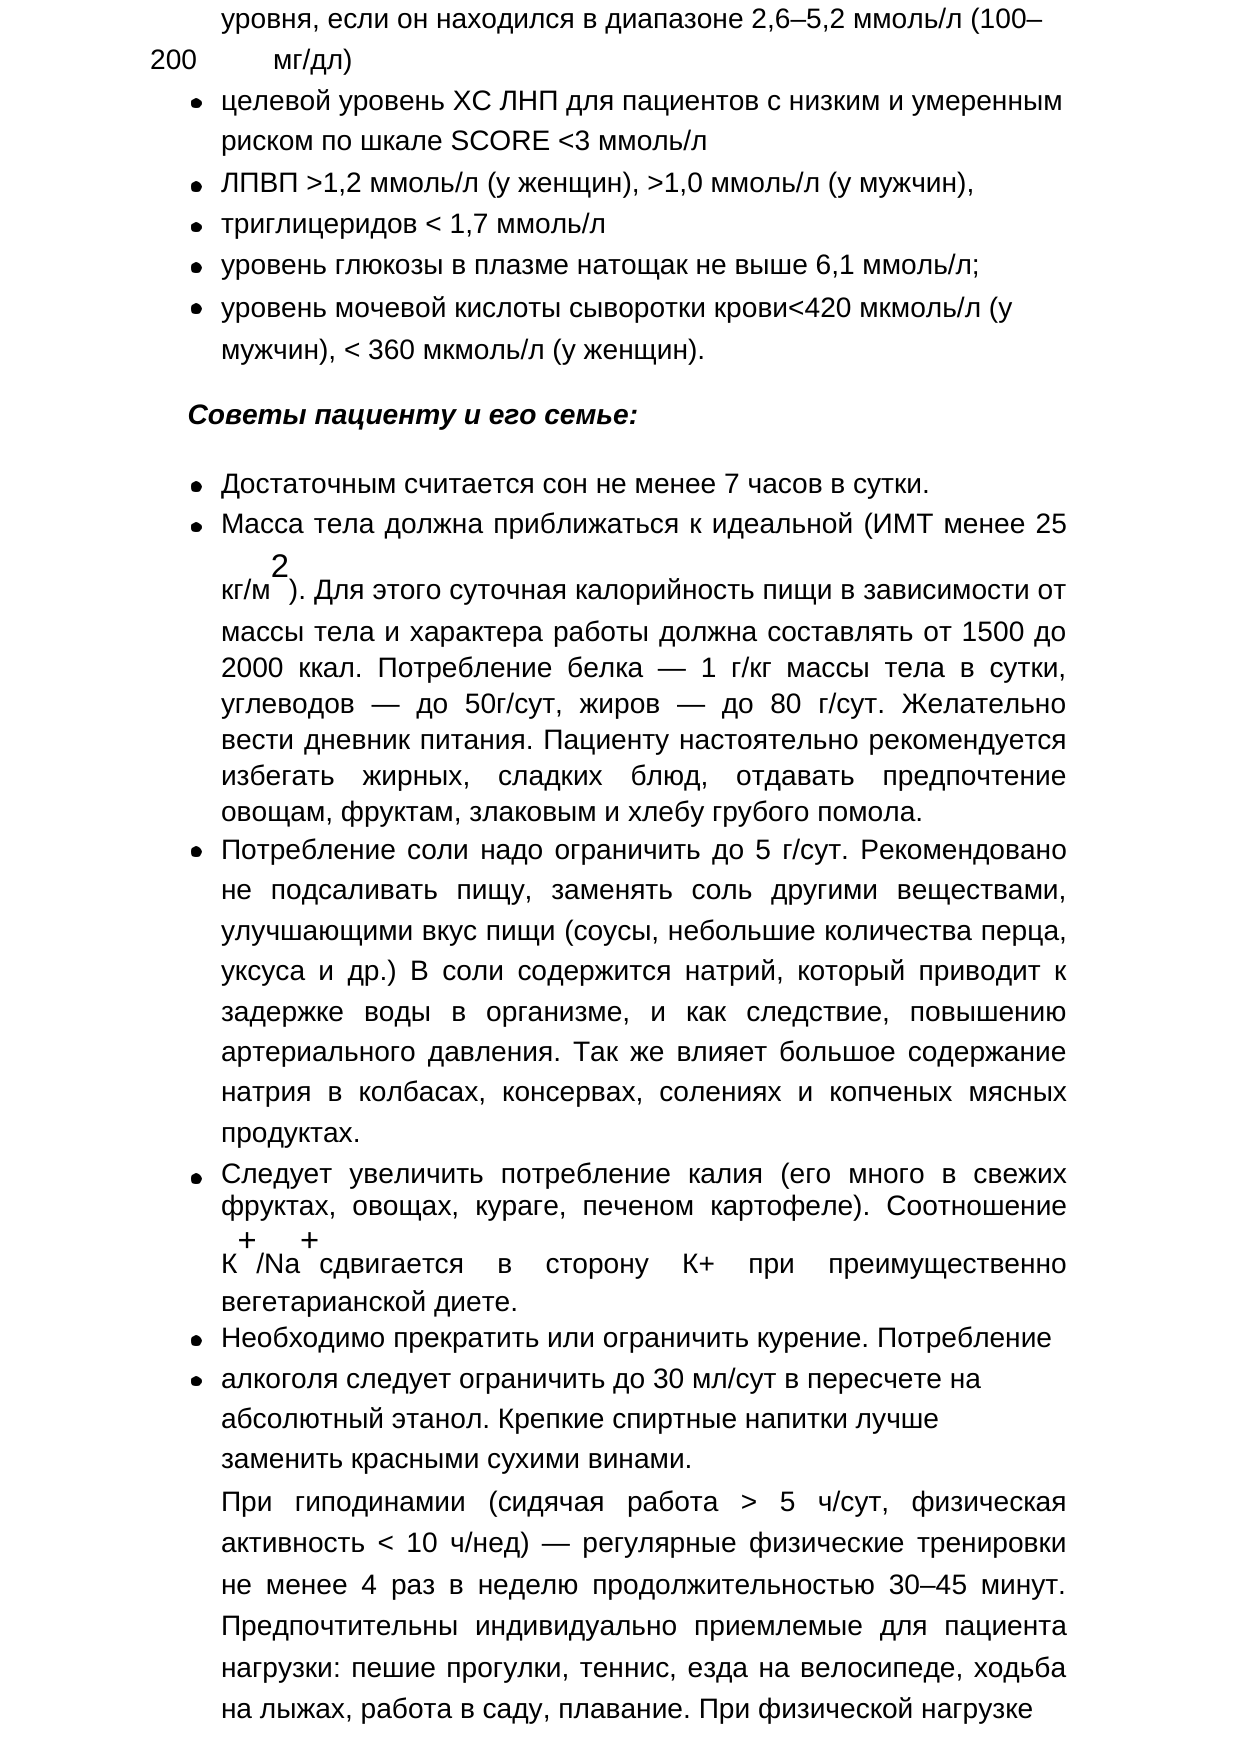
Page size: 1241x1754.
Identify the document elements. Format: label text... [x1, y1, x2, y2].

picture [188, 520, 203, 534]
text уровня, если он находился в диапазоне 2,6–5,2 ммоль/л (100– [221, 2, 1090, 34]
picture [188, 220, 203, 234]
text Необходимо прекратить или ограничить курение. Потребление алкоголя следует ограничить до 30 мл/сут в пересчете на абсолютный этанол. Крепкие спиртные напитки лучше заменить красными сухими винами. [221, 1321, 1067, 1475]
text целевой уровень ХС ЛНП для пациентов с низким и умеренным риском по шкале SCORE <3 ммоль/л [221, 83, 1067, 156]
picture [188, 96, 203, 110]
list мг/дл) [150, 43, 1090, 75]
text Потребление соли надо ограничить до 5 г/сут. Рекомендовано не подсаливать пищу, заменять соль другими веществами, улучшающими вкус пищи (соусы, небольшие количества перца, уксуса и др.) В соли содержится натрий, который приводит к задержке воды в организме, и как следствие, повышению артериального давления. Так же влияет большое содержание натрия в колбасах, консервах, солениях и копченых мясных продуктах. [221, 833, 1067, 1148]
text Достаточным считается сон не менее 7 часов в сутки. [221, 467, 1090, 499]
picture [188, 261, 203, 275]
picture [188, 179, 203, 194]
text Советы пациенту и его семье: [187, 398, 1090, 430]
text При гиподинамии (сидячая работа > 5 ч/сут, физическая активность < 10 ч/нед) — регулярные физические тренировки не менее 4 раз в неделю продолжительностью 30–45 минут. Предпочтительны индивидуально приемлемые для пациента нагрузки: пешие прогулки, теннис, езда на велосипеде, ходьба на лыжах, работа в саду, плавание. При физической нагрузке [221, 1485, 1067, 1724]
text ЛПВП >1,2 ммоль/л (у женщин), >1,0 ммоль/л (у мужчин), [221, 166, 1090, 199]
text Следует увеличить потребление калия (его много в свежих фруктах, овощах, кураге, печеном картофеле). Соотношение К+/Nа+сдвигается в сторону К+ при преимущественно вегетарианской диете. [221, 1158, 1067, 1317]
picture [188, 301, 203, 316]
text уровень глюкозы в плазме натощак не выше 6,1 ммоль/л; уровень мочевой кислоты сыворотки крови<420 мкмоль/л (у мужчин), < 360 мкмоль/л (у женщин). [221, 248, 1067, 366]
text триглицеридов < 1,7 ммоль/л [221, 207, 1090, 239]
picture [188, 1333, 203, 1348]
picture [188, 1374, 203, 1388]
picture [188, 480, 203, 494]
picture [188, 844, 203, 859]
picture [188, 1171, 203, 1186]
text Масса тела должна приближаться к идеальной (ИМТ менее 25 кг/м2). Для этого суточная калорийность пищи в зависимости от массы тела и характера работы должна составлять от 1500 до 2000 ккал. Потребление белка — 1 г/кг массы тела в сутки, углеводов — до 50г/сут, жиров — до 80 г/сут. Желательно вести дневник питания. Пациенту настоятельно рекомендуется избегать жирных, сладких блюд, отдавать предпочтение овощам, фруктам, злаковым и хлебу грубого помола. [221, 507, 1067, 827]
